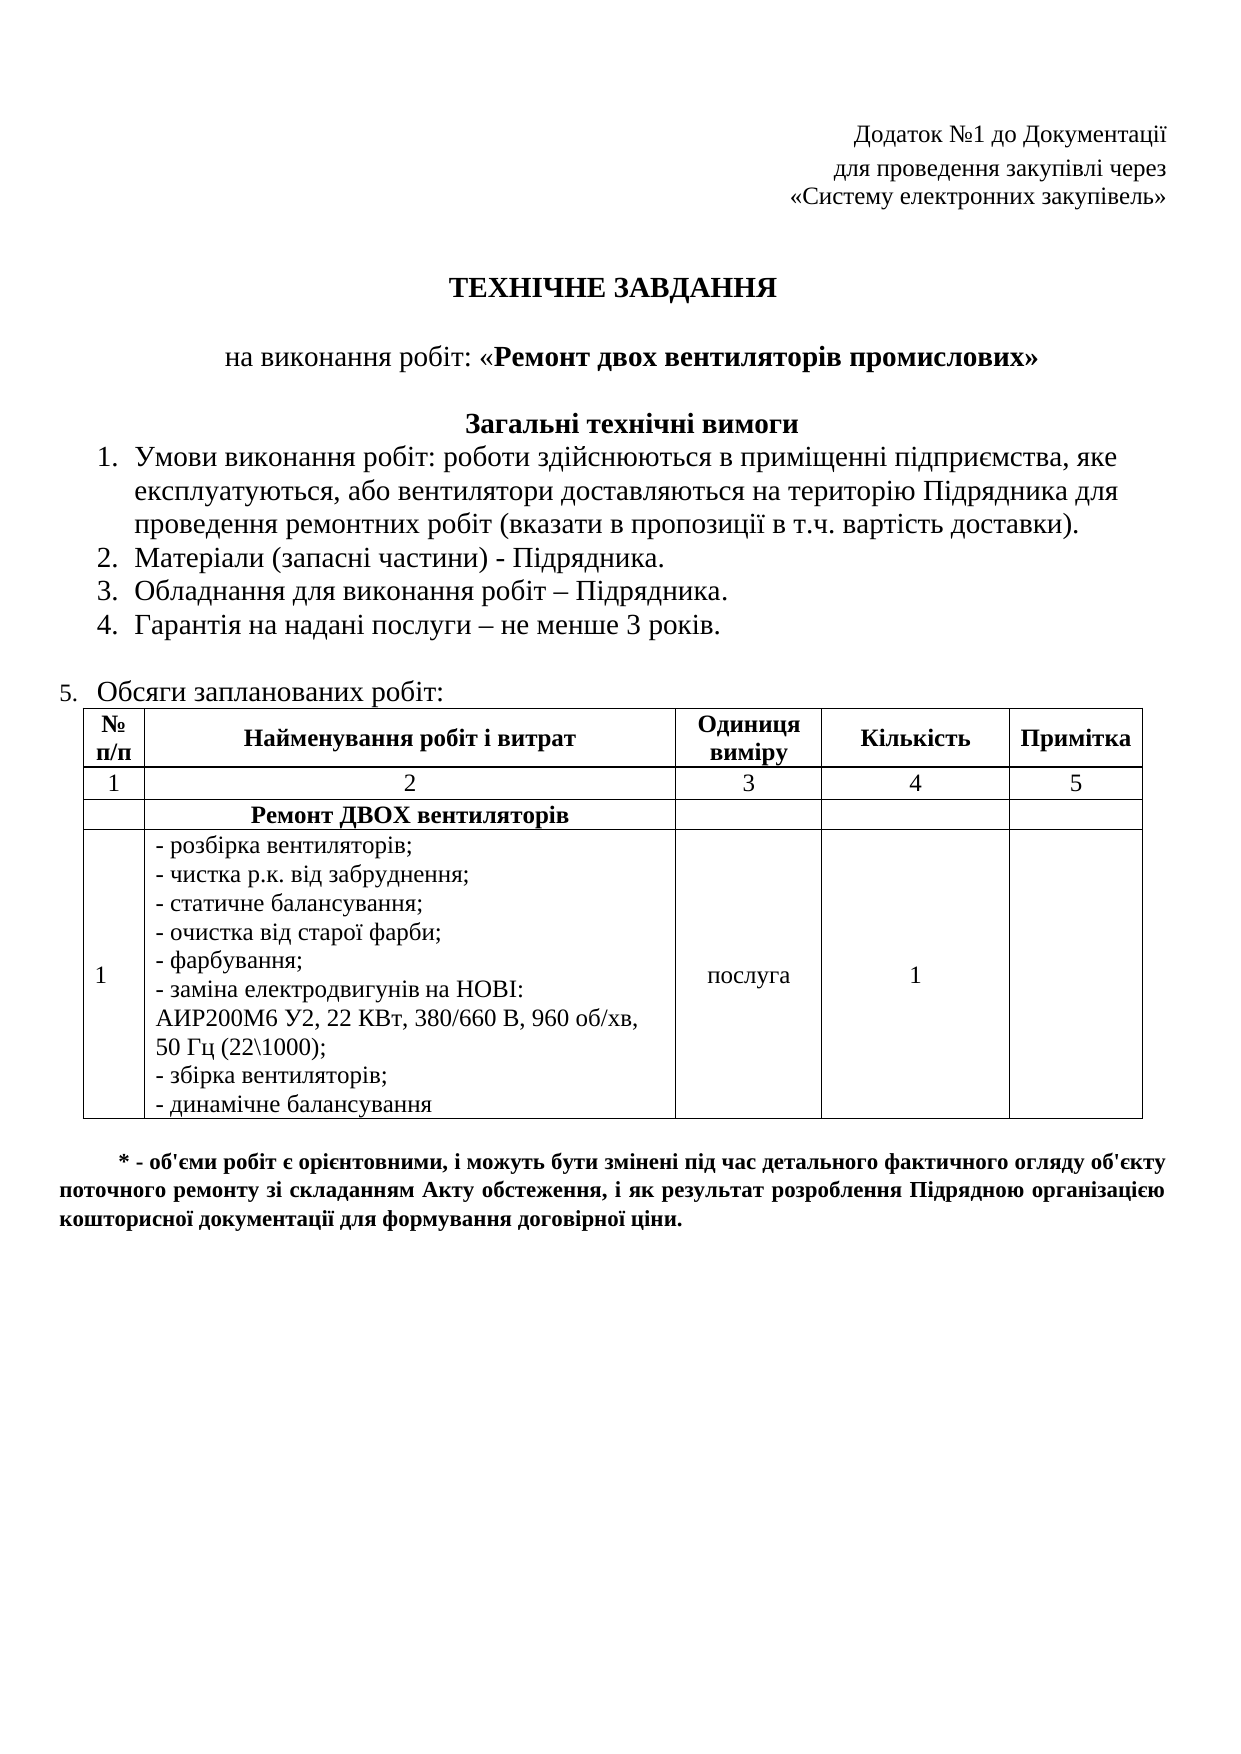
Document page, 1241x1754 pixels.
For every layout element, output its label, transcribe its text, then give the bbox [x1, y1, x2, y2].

table_cell [84, 800, 144, 829]
table_header Кількість [822, 709, 1009, 766]
list Умови виконання робіт: роботи здійснюються в приміщенні підприємства, яке експлуатуються, або вентилятори доставляються на територію Підрядника для проведення ремонтних робіт (вказати в пропозиції в т.ч. вартість доставки). [97, 439, 1204, 540]
table_cell послуга [676, 830, 821, 1118]
table_cell 3 [676, 768, 821, 798]
table_cell 1 [84, 768, 144, 798]
text на виконання робіт: «Ремонт двох вентиляторів промислових» [59, 339, 1204, 372]
list Обсяги запланованих робіт: [59, 674, 1167, 708]
table_cell 1 [822, 830, 1009, 1118]
table_header Одиниця виміру [676, 709, 821, 766]
table_cell 2 [145, 768, 675, 798]
table_cell [676, 800, 821, 829]
table_header Примітка [1010, 709, 1142, 766]
list Гарантія на надані послуги – не менше 3 років. [97, 607, 1204, 641]
table_header Найменування робіт і витрат [145, 709, 675, 766]
table_cell [1010, 830, 1142, 1118]
text «Систему електронних закупівель» [59, 181, 1167, 210]
text Загальні технічні вимоги [59, 406, 1204, 439]
list * - об'єми робіт є орієнтовними, і можуть бути змінені під час детального фактичного огляду об'єкту поточного ремонту зі складанням Акту обстеження, і як результат розроблення Підрядною організацією кошторисної документації для формування договірної ціни. [59, 1148, 1167, 1231]
table_cell - розбірка вентиляторів; - чистка р.к. від забруднення; - статичне балансування; - очистка від старої фарби; - фарбування; - заміна електродвигунів на НОВІ: АИР200М6 У2, 22 КВт, 380/660 В, 960 об/хв, 50 Гц (22\1000); - збірка вентиляторів; - динамічне балансування [145, 830, 675, 1118]
text для проведення закупівлі через [59, 153, 1167, 181]
table_cell Ремонт ДВОХ вентиляторів [145, 800, 675, 829]
table_cell [822, 800, 1009, 829]
text ТЕХНІЧНЕ ЗАВДАННЯ [59, 270, 1167, 303]
table_header № п/п [84, 709, 144, 766]
table_cell [1010, 800, 1142, 829]
list Обладнання для виконання робіт – Підрядника. [97, 573, 1204, 607]
text Додаток №1 до Документації [59, 119, 1167, 148]
table_cell 1 [84, 830, 144, 1118]
table_cell 4 [822, 768, 1009, 798]
table_cell 5 [1010, 768, 1142, 798]
list Матеріали (запасні частини) - Підрядника. [97, 540, 1204, 573]
